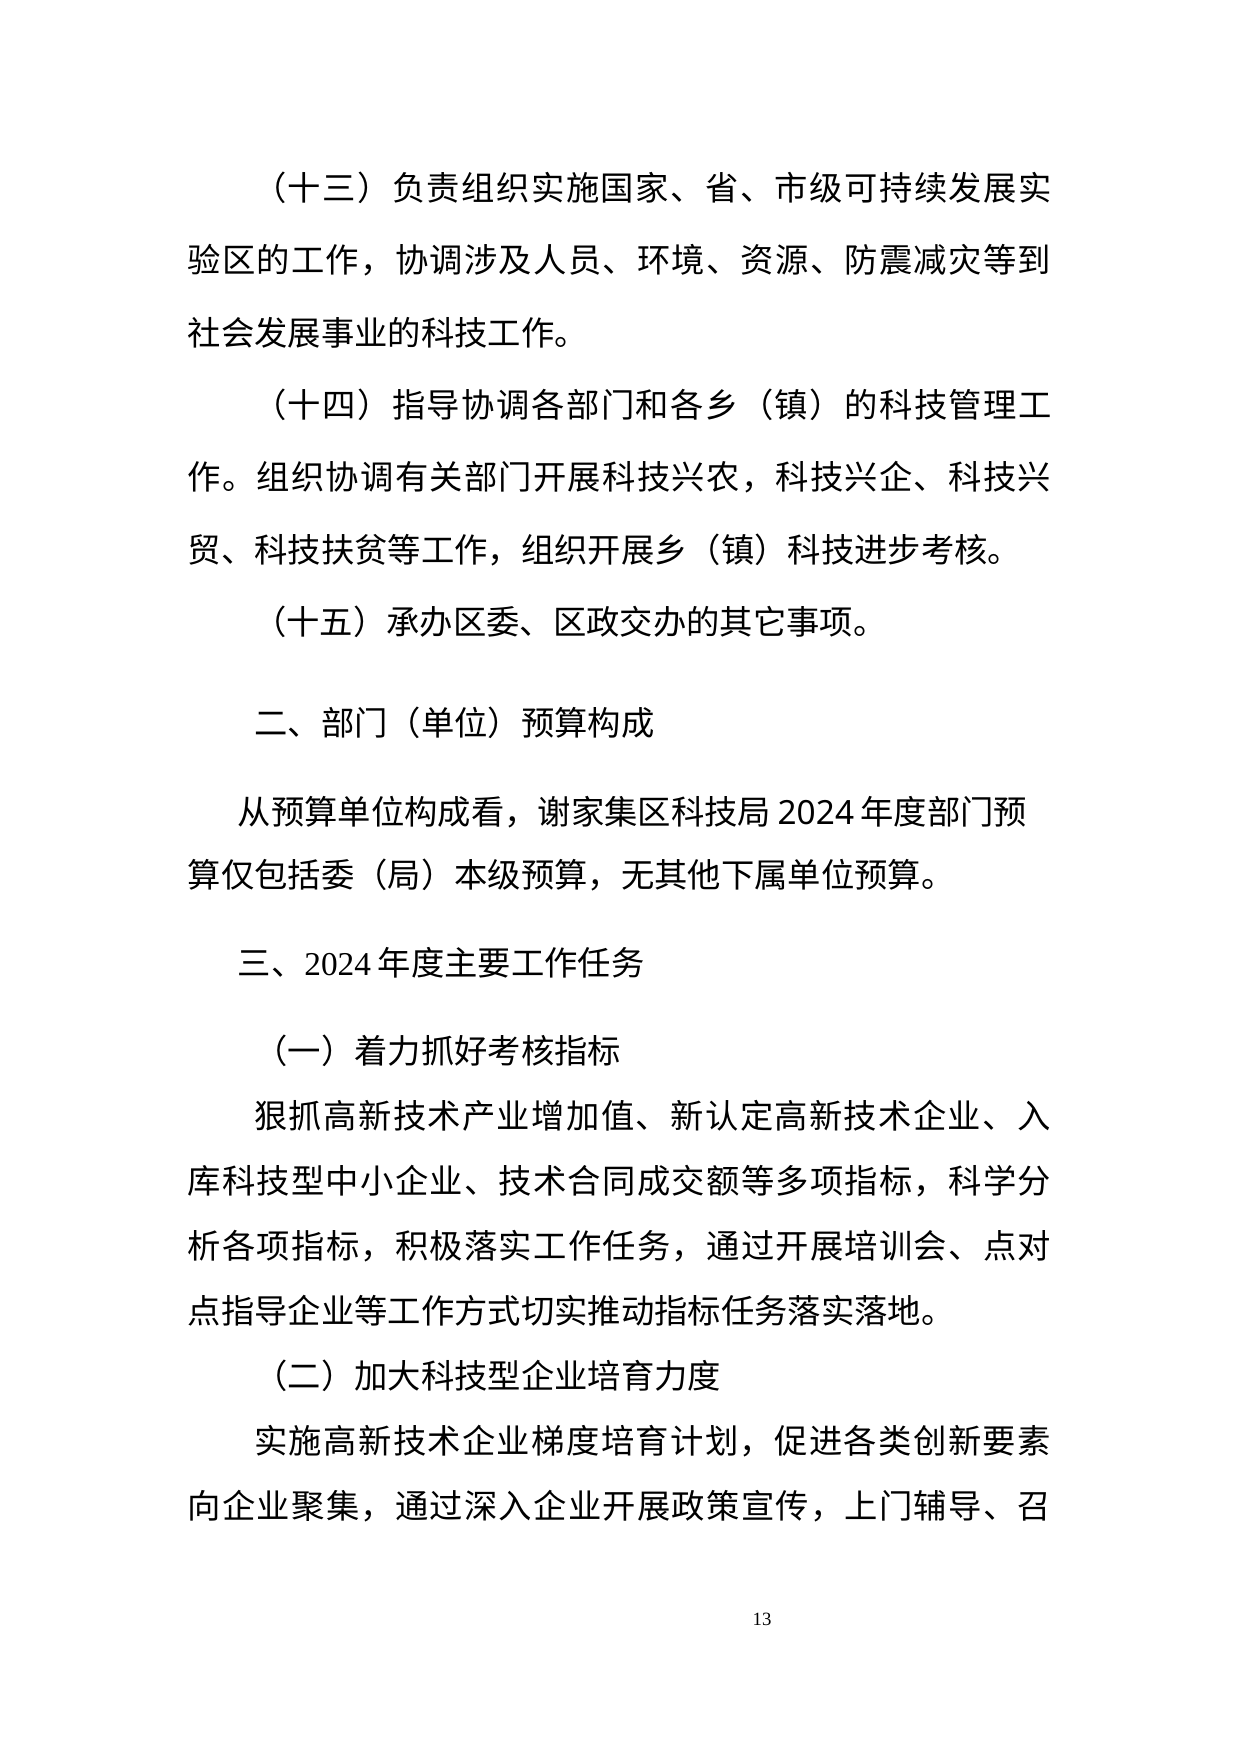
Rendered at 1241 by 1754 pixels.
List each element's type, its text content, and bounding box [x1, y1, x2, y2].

list 二、部门（单位）预算构成 [187, 697, 1053, 745]
text 三、2024年度主要工作任务 [187, 929, 1053, 987]
text （十五）承办区委、区政交办的其它事项。 [187, 596, 1053, 644]
list （一）着力抓好考核指标 [187, 1016, 1053, 1081]
list 狠抓高新技术产业增加值、新认定高新技术企业、入库科技型中小企业、技术合同成交额等多项指标，科学分析各项指标，积极落实工作任务，通过开展培训会、点对点指导企业等工作方式切实推动指标任务落实落地。 [187, 1081, 1053, 1341]
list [187, 1406, 1053, 1536]
text 从预算单位构成看，谢家集区科技局2024年度部门预算仅包括委（局）本级预算，无其他下属单位预算。 [187, 774, 1053, 899]
text （十四）指导协调各部门和各乡（镇）的科技管理工作。组织协调有关部门开展科技兴农，科技兴企、科技兴贸、科技扶贫等工作，组织开展乡（镇）科技进步考核。 [187, 379, 1053, 572]
list （二）加大科技型企业培育力度 [187, 1341, 1053, 1406]
text （十三）负责组织实施国家、省、市级可持续发展实验区的工作，协调涉及人员、环境、资源、防震减灾等到社会发展事业的科技工作。 [187, 162, 1053, 355]
